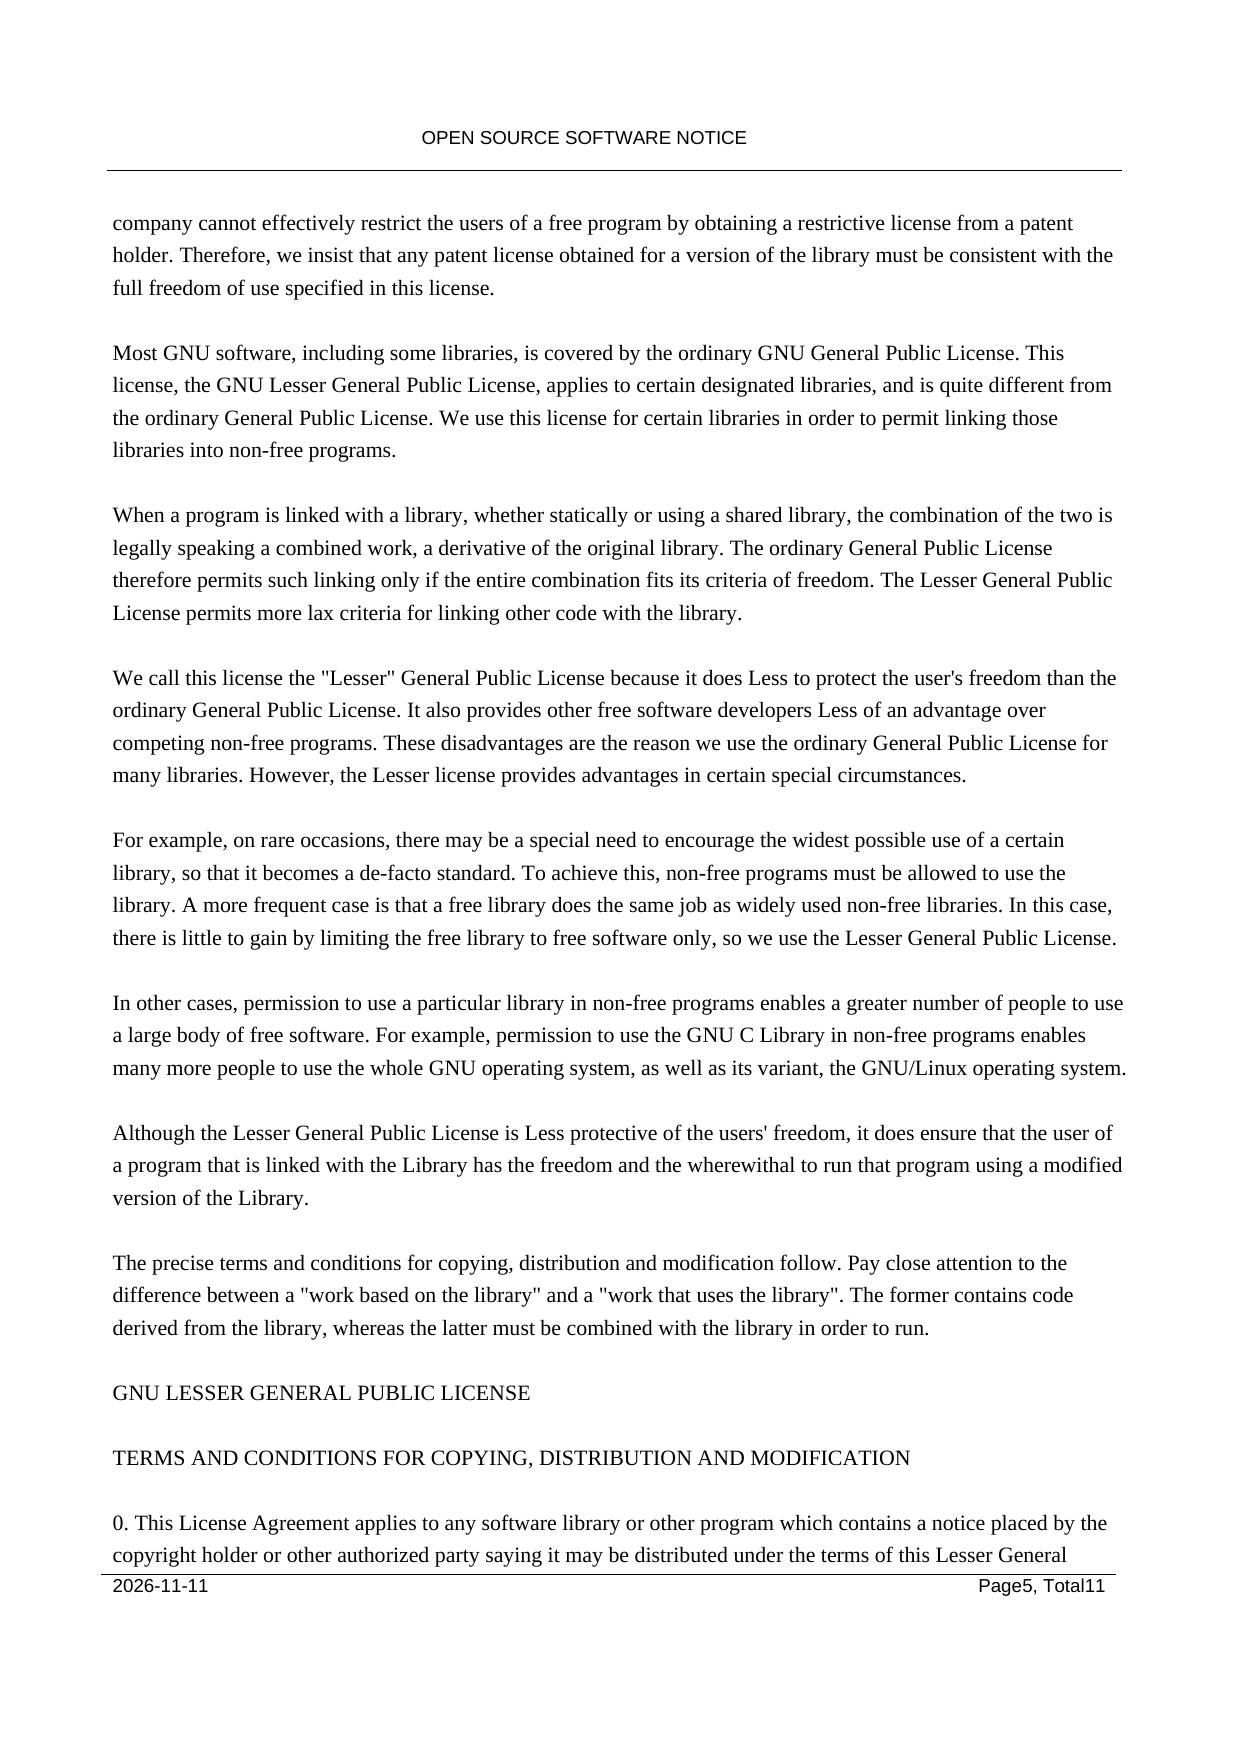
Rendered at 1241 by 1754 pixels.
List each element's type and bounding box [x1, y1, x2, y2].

text [112, 206, 1128, 1571]
